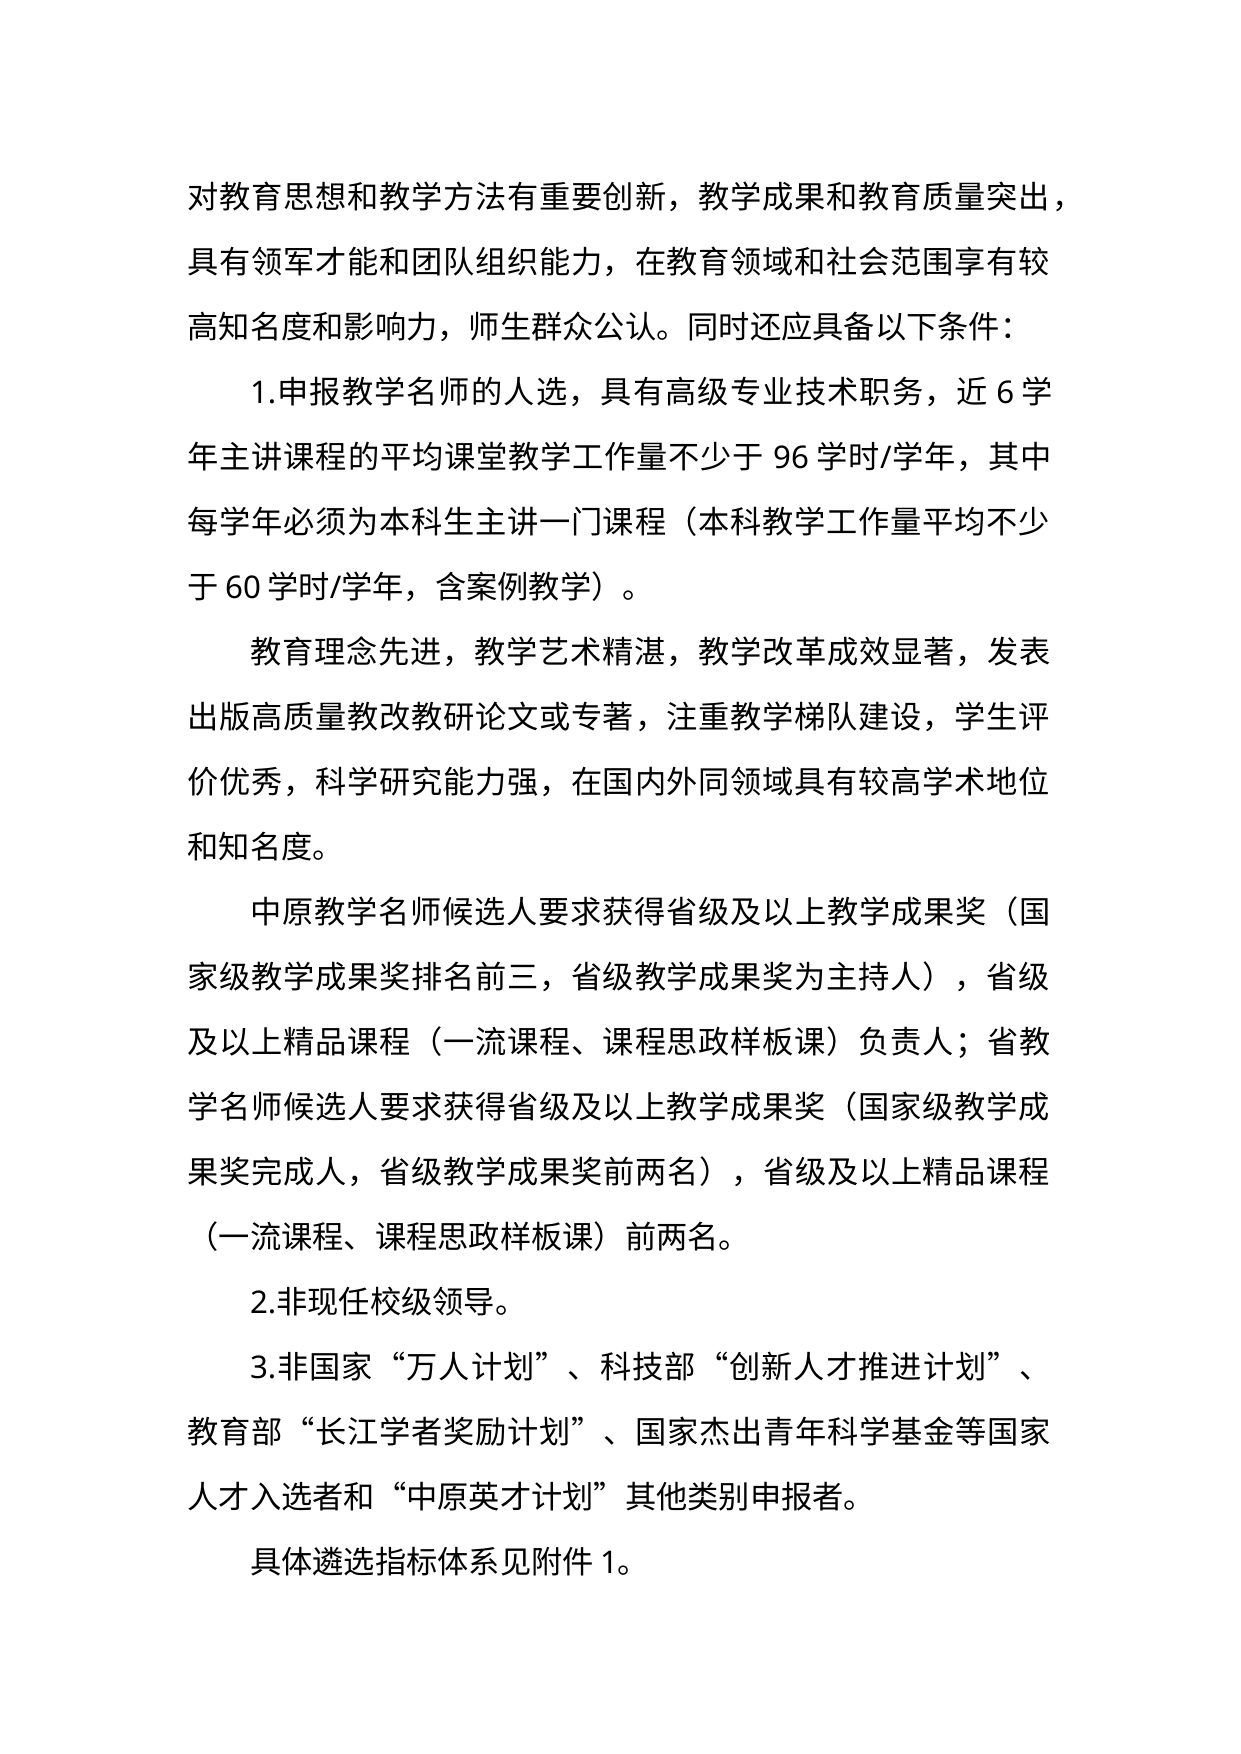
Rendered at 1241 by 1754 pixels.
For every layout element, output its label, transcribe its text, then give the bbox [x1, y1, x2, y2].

text 2.非现任校级领导。 [187, 1267, 1053, 1332]
text 1.申报教学名师的人选，具有高级专业技术职务，近6学年主讲课程的平均课堂教学工作量不少于96学时/学年，其中每学年必须为本科生主讲一门课程（本科教学工作量平均不少于60学时/学年，含案例教学）。 [187, 357, 1053, 617]
text 3.非国家“万人计划”、科技部“创新人才推进计划”、教育部“长江学者奖励计划”、国家杰出青年科学基金等国家人才入选者和“中原英才计划”其他类别申报者。 [187, 1332, 1053, 1527]
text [187, 162, 1053, 357]
text 中原教学名师候选人要求获得省级及以上教学成果奖（国家级教学成果奖排名前三，省级教学成果奖为主持人），省级及以上精品课程（一流课程、课程思政样板课）负责人；省教学名师候选人要求获得省级及以上教学成果奖（国家级教学成果奖完成人，省级教学成果奖前两名），省级及以上精品课程（一流课程、课程思政样板课）前两名。 [187, 877, 1053, 1267]
text 具体遴选指标体系见附件1。 [187, 1527, 1053, 1592]
text 教育理念先进，教学艺术精湛，教学改革成效显著，发表出版高质量教改教研论文或专著，注重教学梯队建设，学生评价优秀，科学研究能力强，在国内外同领域具有较高学术地位和知名度。 [187, 617, 1053, 877]
